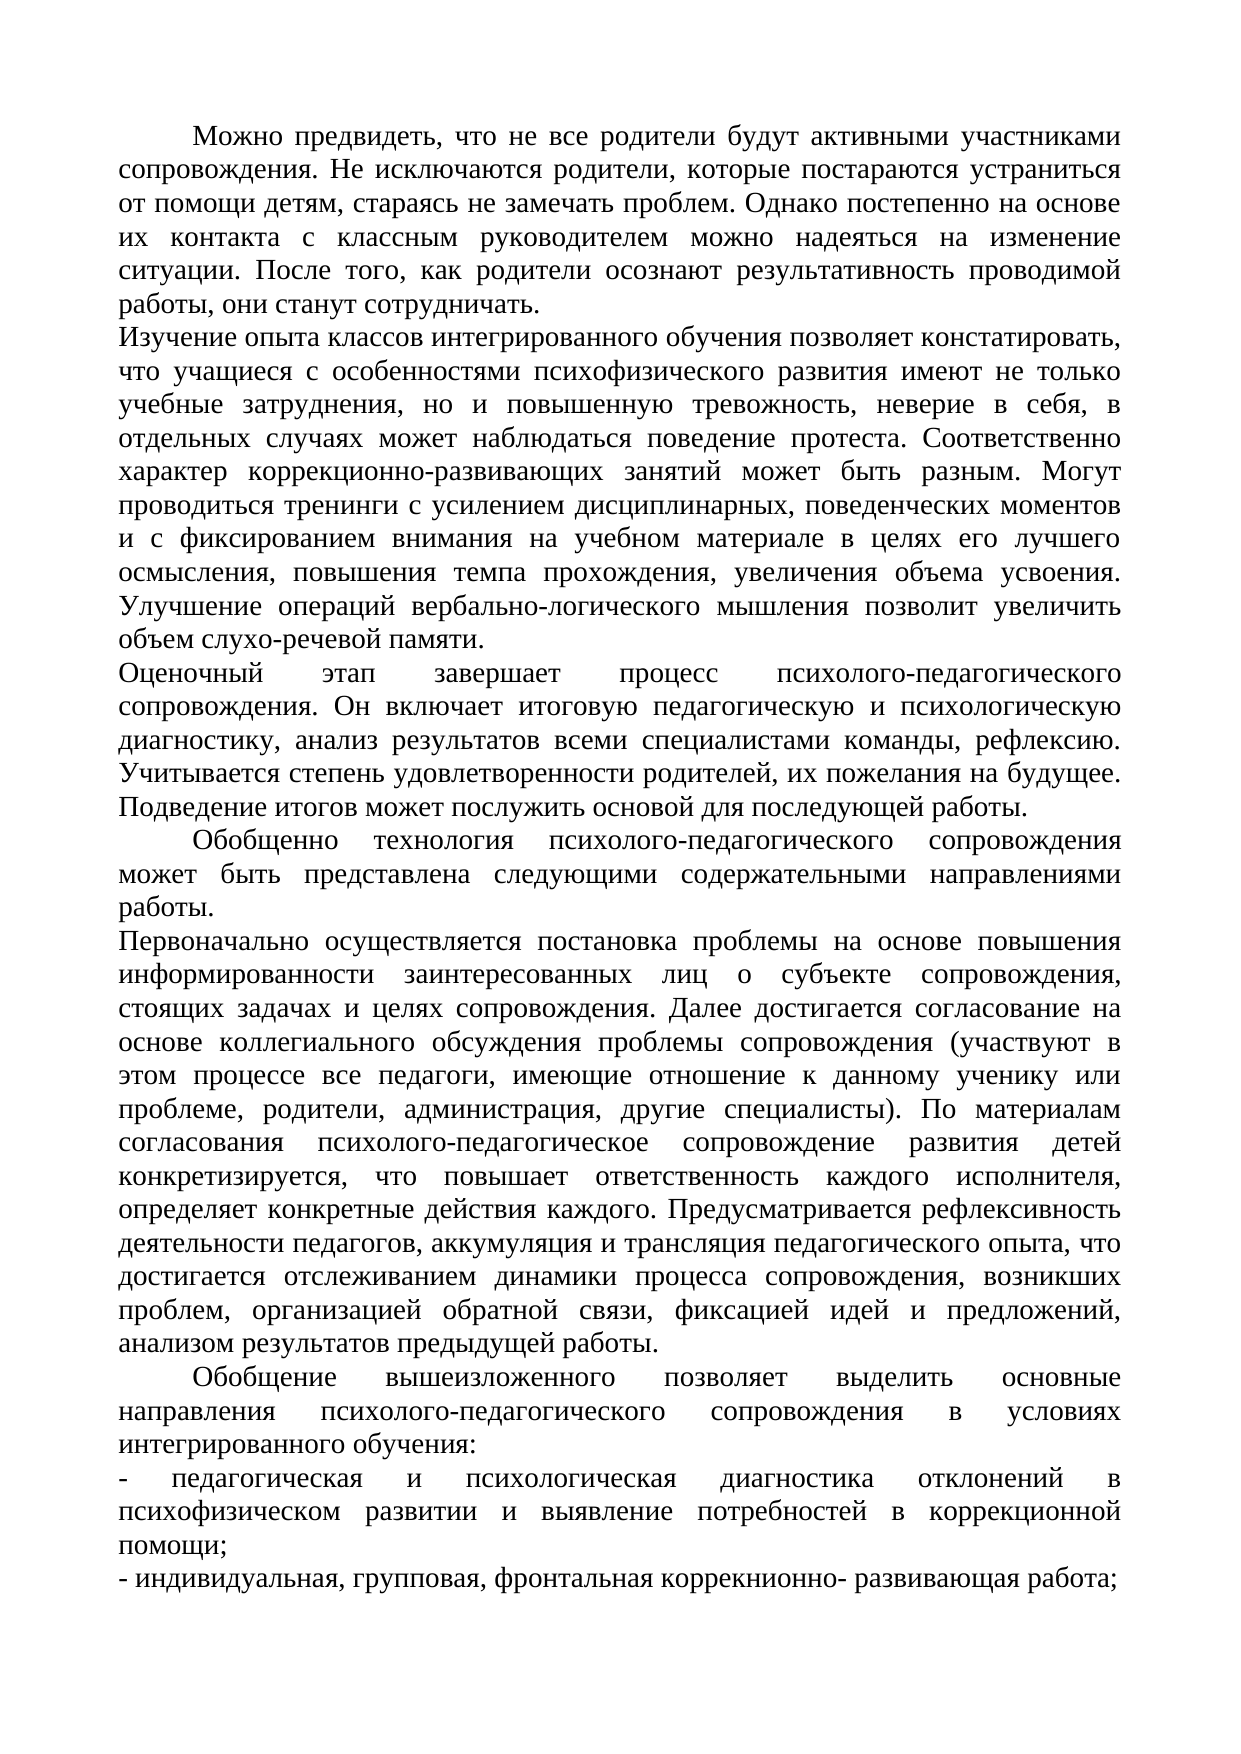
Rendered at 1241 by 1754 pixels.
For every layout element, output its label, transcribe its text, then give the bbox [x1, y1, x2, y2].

text Обобщение вышеизложенного позволяет выделить основные направления психолого-педагогического сопровождения в условиях интегрированного обучения: [118, 1359, 1122, 1460]
text Изучение опыта классов интегрированного обучения позволяет констатировать, что учащиеся с особенностями психофизического развития имеют не только учебные затруднения, но и повышенную тревожность, неверие в себя, в отдельных случаях может наблюдаться поведение протеста. Соответственно характер коррекционно-развивающих занятий может быть разным. Могут проводиться тренинги с усилением дисциплинарных, поведенческих моментов и с фиксированием внимания на учебном материале в целях его лучшего осмысления, повышения темпа прохождения, увеличения объема усвоения. Улучшение операций вербально-логического мышления позволит увеличить объем слухо-речевой памяти. [118, 319, 1122, 655]
text Обобщенно технология психолого-педагогического сопровождения может быть представлена следующими содержательными направлениями работы. [118, 822, 1122, 923]
text Оценочный этап завершает процесс психолого-педагогического сопровождения. Он включает итоговую педагогическую и психологическую диагностику, анализ результатов всеми специалистами команды, рефлексию. Учитывается степень удовлетворенности родителей, их пожелания на будущее. Подведение итогов может послужить основой для последующей работы. [118, 655, 1122, 822]
text - индивидуальная, групповая, фронтальная коррекнионно- развивающая работа; [118, 1560, 1122, 1594]
text Первоначально осуществляется постановка проблемы на основе повышения информированности заинтересованных лиц о субъекте сопровождения, стоящих задачах и целях сопровождения. Далее достигается согласование на основе коллегиального обсуждения проблемы сопровождения (участвуют в этом процессе все педагоги, имеющие отношение к данному ученику или проблеме, родители, администрация, другие специалисты). По материалам согласования психолого-педагогическое сопровождение развития детей конкретизируется, что повышает ответственность каждого исполнителя, определяет конкретные действия каждого. Предусматривается рефлексивность деятельности педагогов, аккумуляция и трансляция педагогического опыта, что достигается отслеживанием динамики процесса сопровождения, возникших проблем, организацией обратной связи, фиксацией идей и предложений, анализом результатов предыдущей работы. [118, 923, 1122, 1359]
text - педагогическая и психологическая диагностика отклонений в психофизическом развитии и выявление потребностей в коррекционной помощи; [118, 1460, 1122, 1560]
text Можно предвидеть, что не все родители будут активными участниками сопровождения. Не исключаются родители, которые постараются устраниться от помощи детям, стараясь не замечать проблем. Однако постепенно на основе их контакта с классным руководителем можно надеяться на изменение ситуации. После того, как родители осознают результативность проводимой работы, они станут сотрудничать. [118, 118, 1122, 319]
